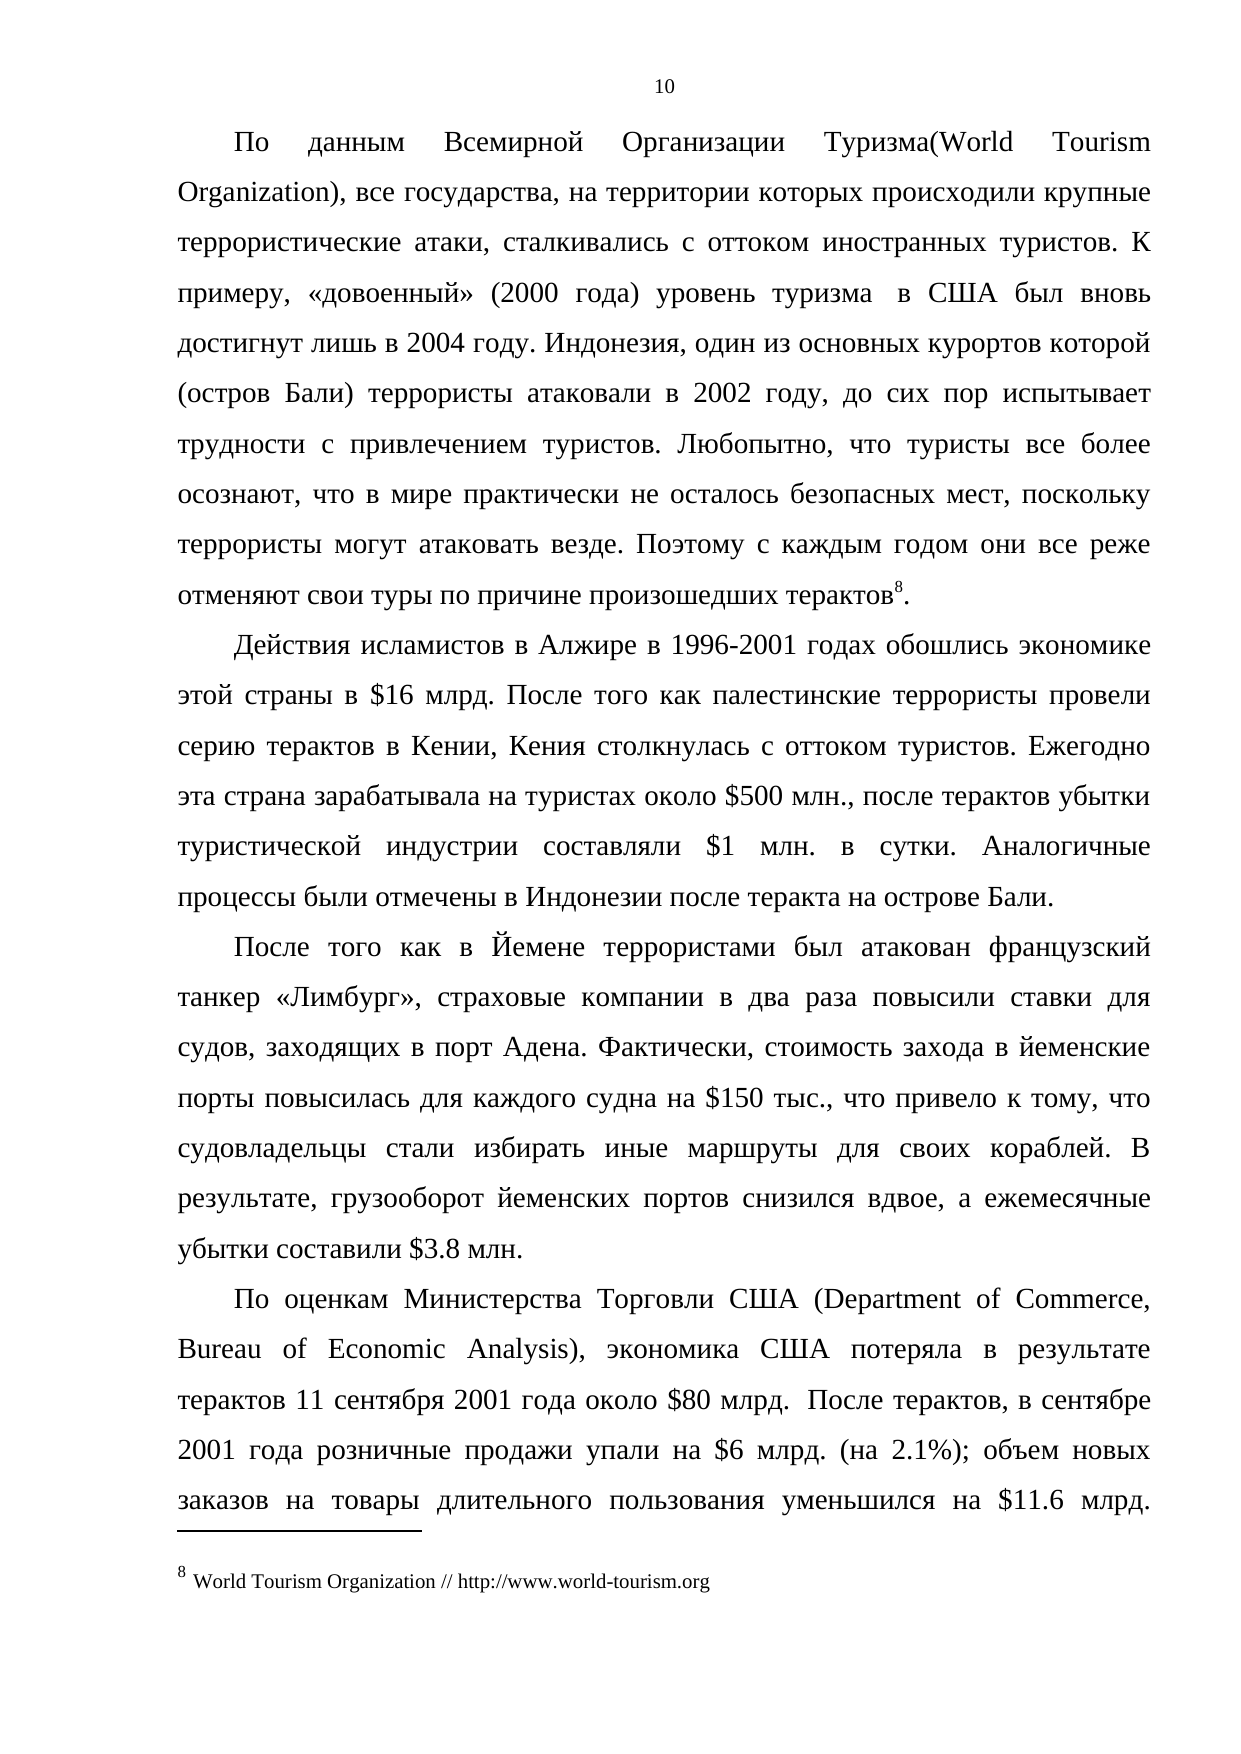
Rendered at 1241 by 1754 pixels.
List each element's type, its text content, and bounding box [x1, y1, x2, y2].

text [177, 1281, 1152, 1516]
text Действия исламистов в Алжире в 1996-2001 годах обошлись экономике этой страны в $16 млрд. После того как палестинские террористы провели серию терактов в Кении, Кения столкнулась с оттоком туристов. Ежегодно эта страна зарабатывала на туристах около $500 млн., после терактов убытки туристической индустрии составляли $1 млн. в сутки. Аналогичные процессы были отмечены в Индонезии после теракта на острове Бали. [177, 627, 1152, 912]
text По данным Всемирной Организации Туризма(World Tourism Organization), все государства, на территории которых происходили крупные террористические атаки, сталкивались с оттоком иностранных туристов. К примеру, «довоенный» (2000 года) уровень туризма в США был вновь достигнут лишь в 2004 году. Индонезия, один из основных курортов которой (остров Бали) террористы атаковали в 2002 году, до сих пор испытывает трудности с привлечением туристов. Любопытно, что туристы все более осознают, что в мире практически не осталось безопасных мест, поскольку террористы могут атаковать везде. Поэтому с каждым годом они все реже отменяют свои туры по причине произошедших терактов. [177, 124, 1152, 610]
text После того как в Йемене террористами был атакован французский танкер «Лимбург», страховые компании в два раза повысили ставки для судов, заходящих в порт Адена. Фактически, стоимость захода в йеменские порты повысилась для каждого судна на $150 тыс., что привело к тому, что судовладельцы стали избирать иные маршруты для своих кораблей. В результате, грузооборот йеменских портов снизился вдвое, а ежемесячные убытки составили $3.8 млн. [177, 929, 1152, 1264]
